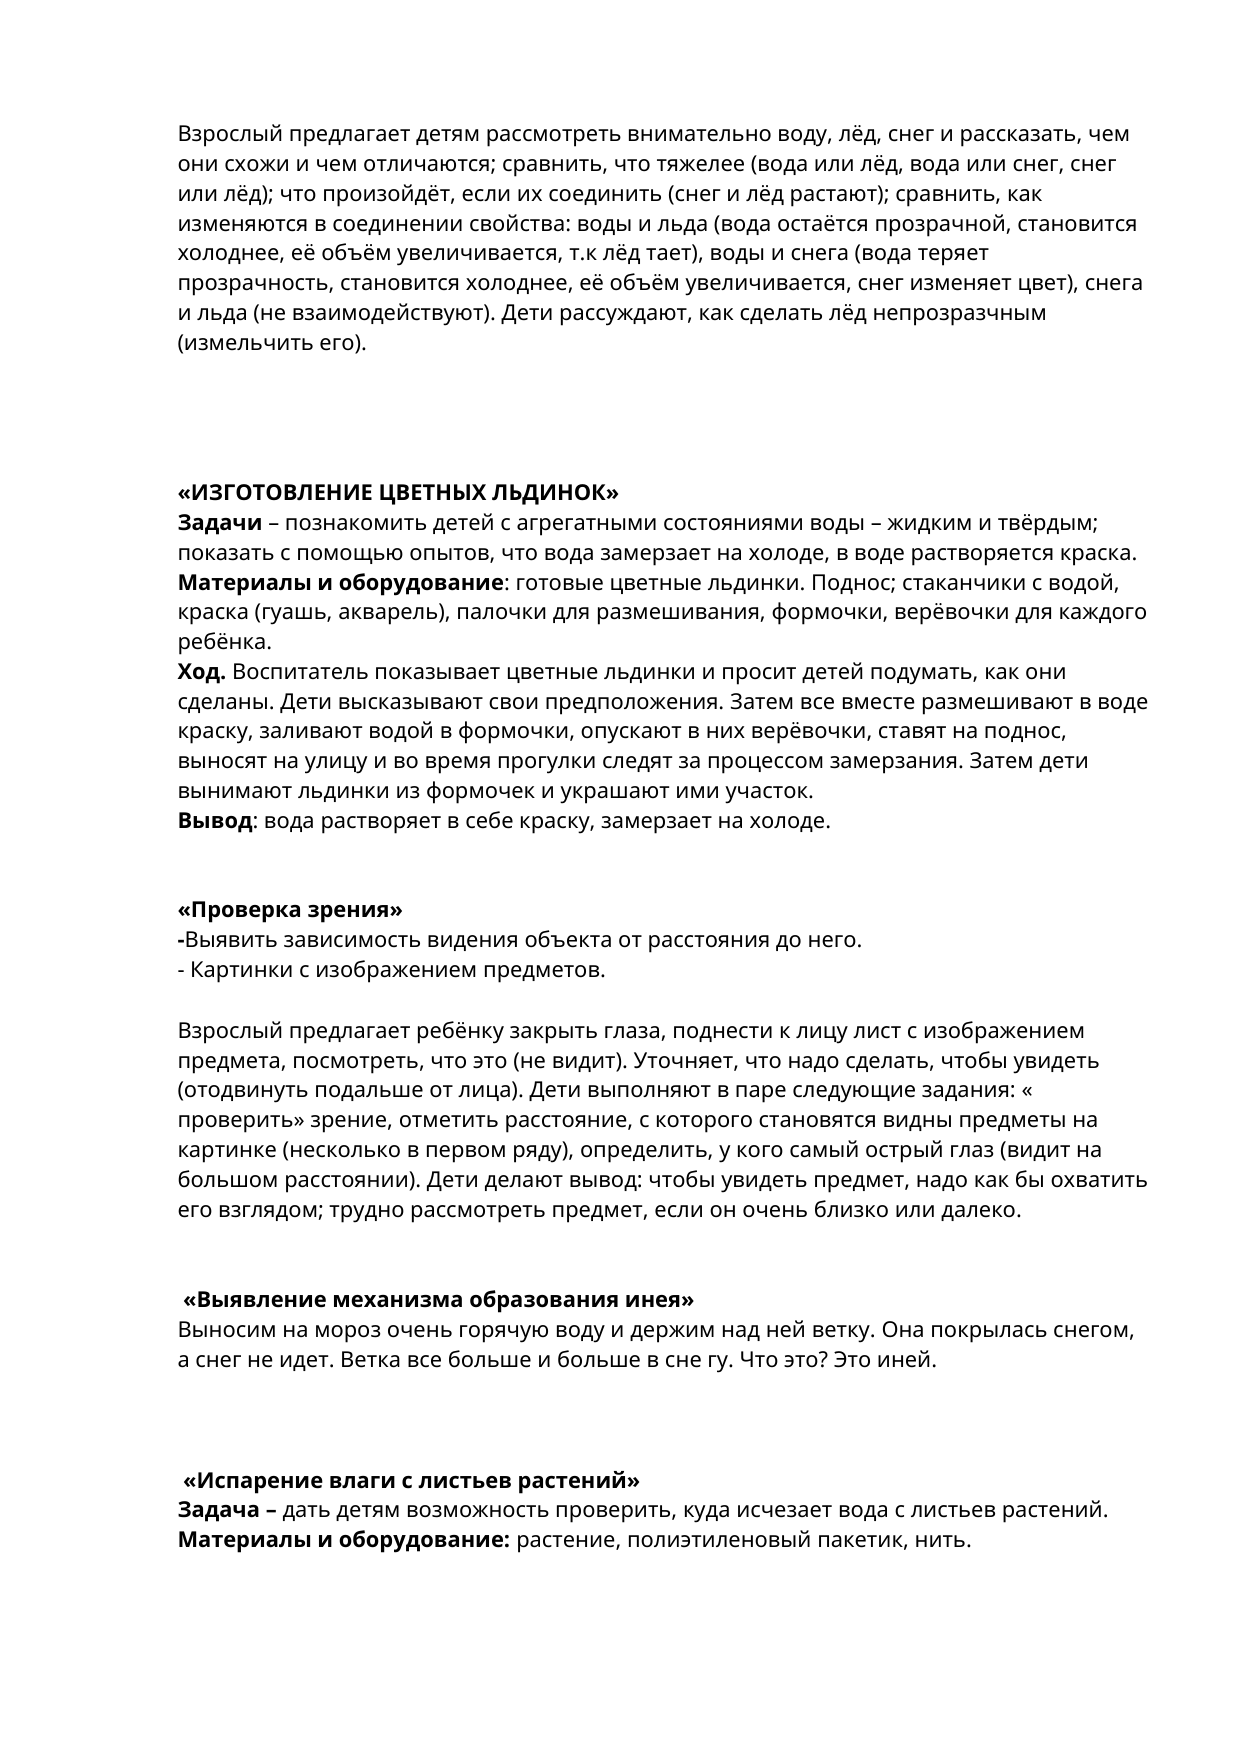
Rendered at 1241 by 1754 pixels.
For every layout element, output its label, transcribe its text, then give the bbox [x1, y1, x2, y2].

text - Картинки с изображением предметов. [177, 954, 1152, 983]
text «ИЗГОТОВЛЕНИЕ ЦВЕТНЫХ ЛЬДИНОК» [177, 477, 1152, 507]
text «Испарение влаги с листьев растений» [177, 1464, 1152, 1494]
text «Выявление механизма образования инея» [177, 1284, 1152, 1314]
text Материалы и оборудование: готовые цветные льдинки. Поднос; стаканчики с водой, краска (гуашь, акварель), палочки для размешивания, формочки, верёвочки для каждого ребёнка. [177, 566, 1152, 656]
text -Выявить зависимость видения объекта от расстояния до него. [177, 924, 1152, 954]
text «Проверка зрения» [177, 894, 1152, 924]
text Выносим на мороз очень горячую воду и держим над ней ветку. Она покрылась снегом, а снег не идет. Ветка все больше и больше в сне гу. Что это? Это иней. [177, 1314, 1152, 1374]
text Материалы и оборудование: растение, полиэтиленовый пакетик, нить. [177, 1524, 1152, 1554]
text Задачи – познакомить детей с агрегатными состояниями воды – жидким и твёрдым; показать с помощью опытов, что вода замерзает на холоде, в воде растворяется краска. [177, 507, 1152, 566]
text Задача – дать детям возможность проверить, куда исчезает вода с листьев растений. [177, 1494, 1152, 1524]
text Взрослый предлагает ребёнку закрыть глаза, поднести к лицу лист с изображением предмета, посмотреть, что это (не видит). Уточняет, что надо сделать, чтобы увидеть (отодвинуть подальше от лица). Дети выполняют в паре следующие задания: « проверить» зрение, отметить расстояние, с которого становятся видны предметы на картинке (несколько в первом ряду), определить, у кого самый острый глаз (видит на большом расстоянии). Дети делают вывод: чтобы увидеть предмет, надо как бы охватить его взглядом; трудно рассмотреть предмет, если он очень близко или далеко. [177, 1015, 1152, 1223]
text Ход. Воспитатель показывает цветные льдинки и просит детей подумать, как они сделаны. Дети высказывают свои предположения. Затем все вместе размешивают в воде краску, заливают водой в формочки, опускают в них верёвочки, ставят на поднос, выносят на улицу и во время прогулки следят за процессом замерзания. Затем дети вынимают льдинки из формочек и украшают ими участок. [177, 656, 1152, 805]
text Взрослый предлагает детям рассмотреть внимательно воду, лёд, снег и рассказать, чем они схожи и чем отличаются; сравнить, что тяжелее (вода или лёд, вода или снег, снег или лёд); что произойдёт, если их соединить (снег и лёд растают); сравнить, как изменяются в соединении свойства: воды и льда (вода остаётся прозрачной, становится холоднее, её объём увеличивается, т.к лёд тает), воды и снега (вода теряет прозрачность, становится холоднее, её объём увеличивается, снег изменяет цвет), снега и льда (не взаимодействуют). Дети рассуждают, как сделать лёд непрозразчным (измельчить его). [177, 118, 1152, 356]
text Вывод: вода растворяет в себе краску, замерзает на холоде. [177, 805, 1152, 834]
